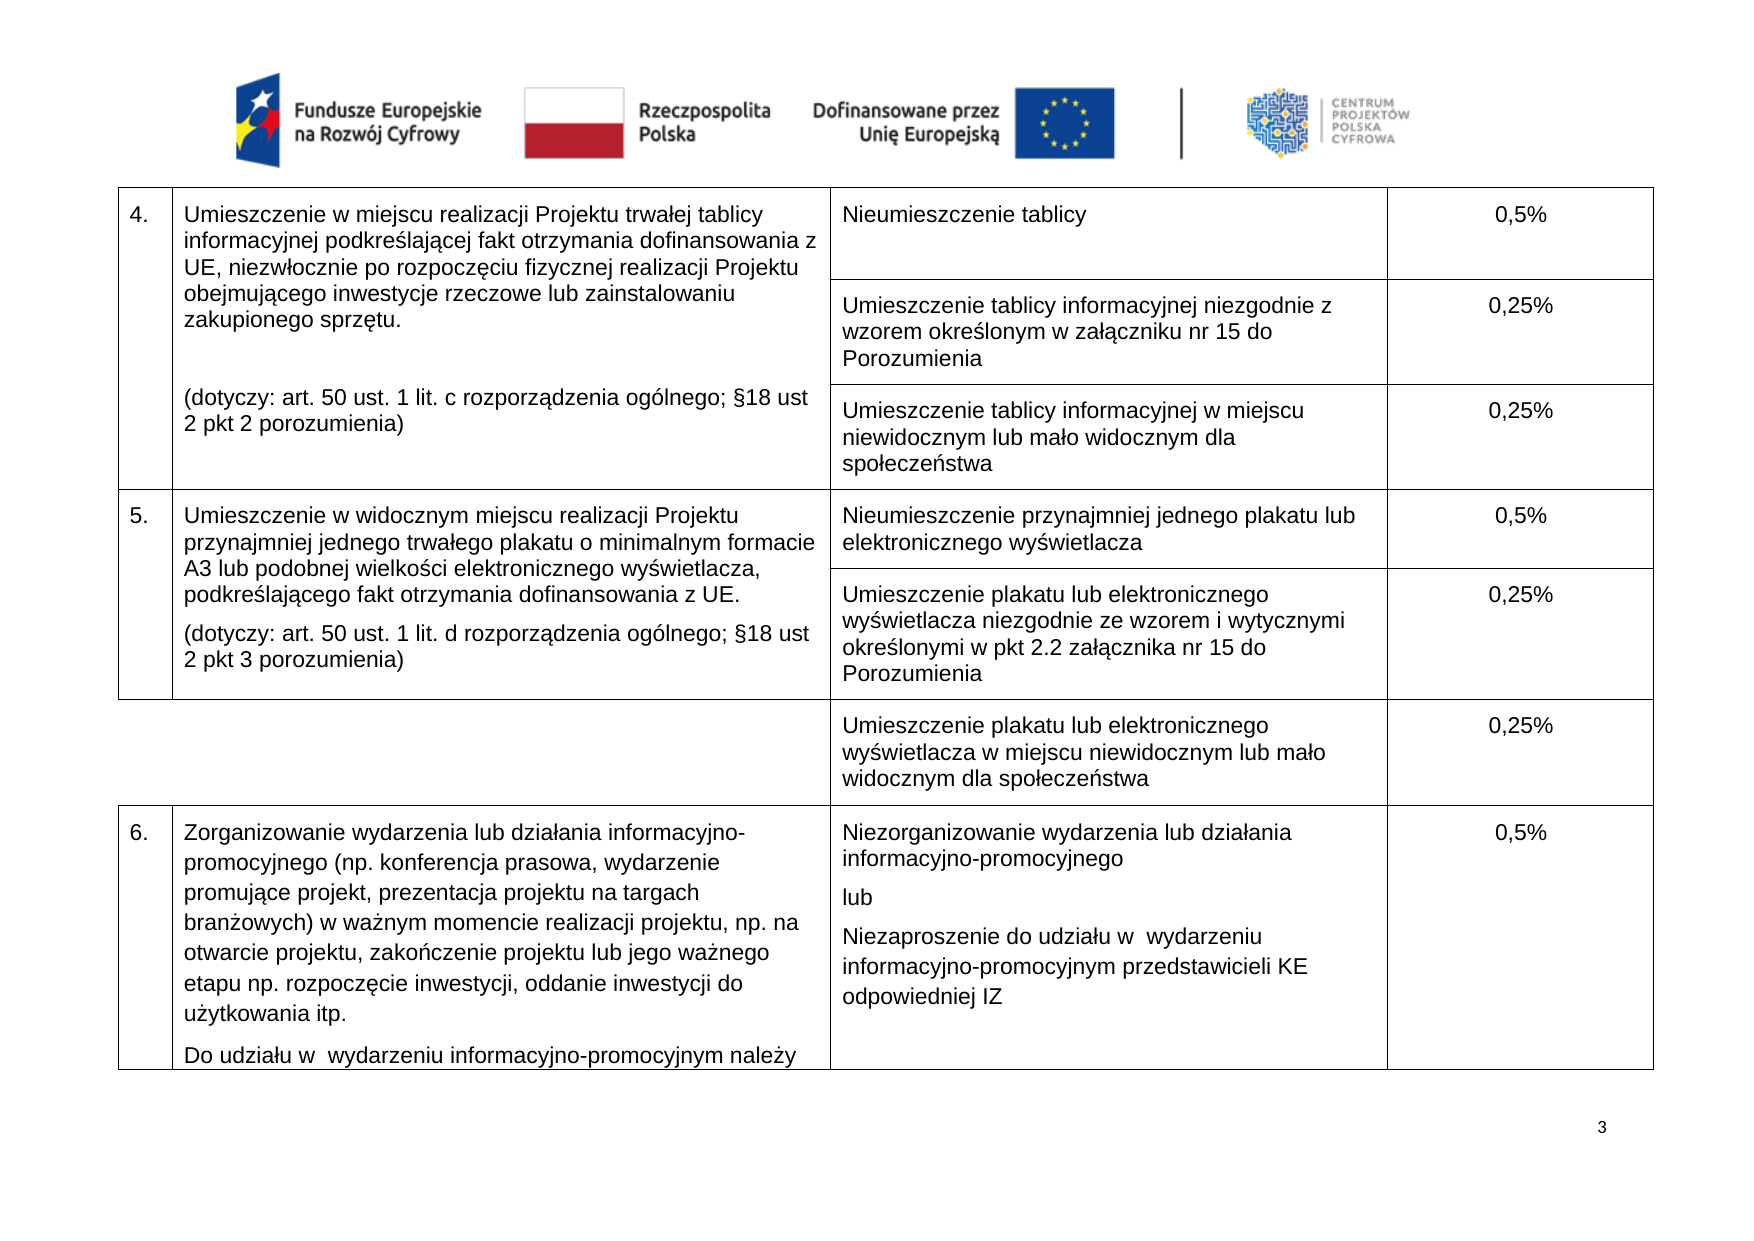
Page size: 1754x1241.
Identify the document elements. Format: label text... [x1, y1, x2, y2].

table_cell 4. [119, 188, 172, 489]
table_cell Umieszczenie plakatu lub elektronicznego wyświetlacza w miejscu niewidocznym lub mało widocznym dla społeczeństwa [831, 700, 1387, 805]
table_cell Umieszczenie tablicy informacyjnej w miejscu niewidocznym lub mało widocznym dla społeczeństwa [831, 385, 1387, 489]
table_cell 5. [119, 490, 172, 699]
table_cell Nieumieszczenie tablicy [831, 188, 1387, 278]
table_cell 0,25% [1388, 700, 1653, 805]
table_cell 0,25% [1388, 569, 1653, 699]
table_cell 0,5% [1388, 490, 1653, 567]
table_cell Nieumieszczenie przynajmniej jednego plakatu lub elektronicznego wyświetlacza [831, 490, 1387, 567]
table_cell Umieszczenie w widocznym miejscu realizacji Projektu przynajmniej jednego trwałego plakatu o minimalnym formacie A3 lub podobnej wielkości elektronicznego wyświetlacza, podkreślającego fakt otrzymania dofinansowania z UE. (dotyczy: art. 50 ust. 1 lit. d rozporządzenia ogólnego; §18 ust 2 pkt 3 porozumienia) [173, 490, 830, 699]
table_cell Umieszczenie w miejscu realizacji Projektu trwałej tablicy informacyjnej podkreślającej fakt otrzymania dofinansowania z UE, niezwłocznie po rozpoczęciu fizycznej realizacji Projektu obejmującego inwestycje rzeczowe lub zainstalowaniu zakupionego sprzętu. (dotyczy: art. 50 ust. 1 lit. c rozporządzenia ogólnego; §18 ust 2 pkt 2 porozumienia) [173, 188, 830, 489]
picture [236, 73, 1410, 168]
table_cell Umieszczenie tablicy informacyjnej niezgodnie z wzorem określonym w załączniku nr 15 do Porozumienia [831, 280, 1387, 383]
table_cell 0,25% [1388, 280, 1653, 383]
table_cell 0,5% [1388, 188, 1653, 278]
table_cell Umieszczenie plakatu lub elektronicznego wyświetlacza niezgodnie ze wzorem i wytycznymi określonymi w pkt 2.2 załącznika nr 15 do Porozumienia [831, 569, 1387, 699]
table_cell 0,5% [1388, 806, 1653, 1069]
table_cell 6. [119, 806, 172, 1069]
table_cell 0,25% [1388, 385, 1653, 489]
